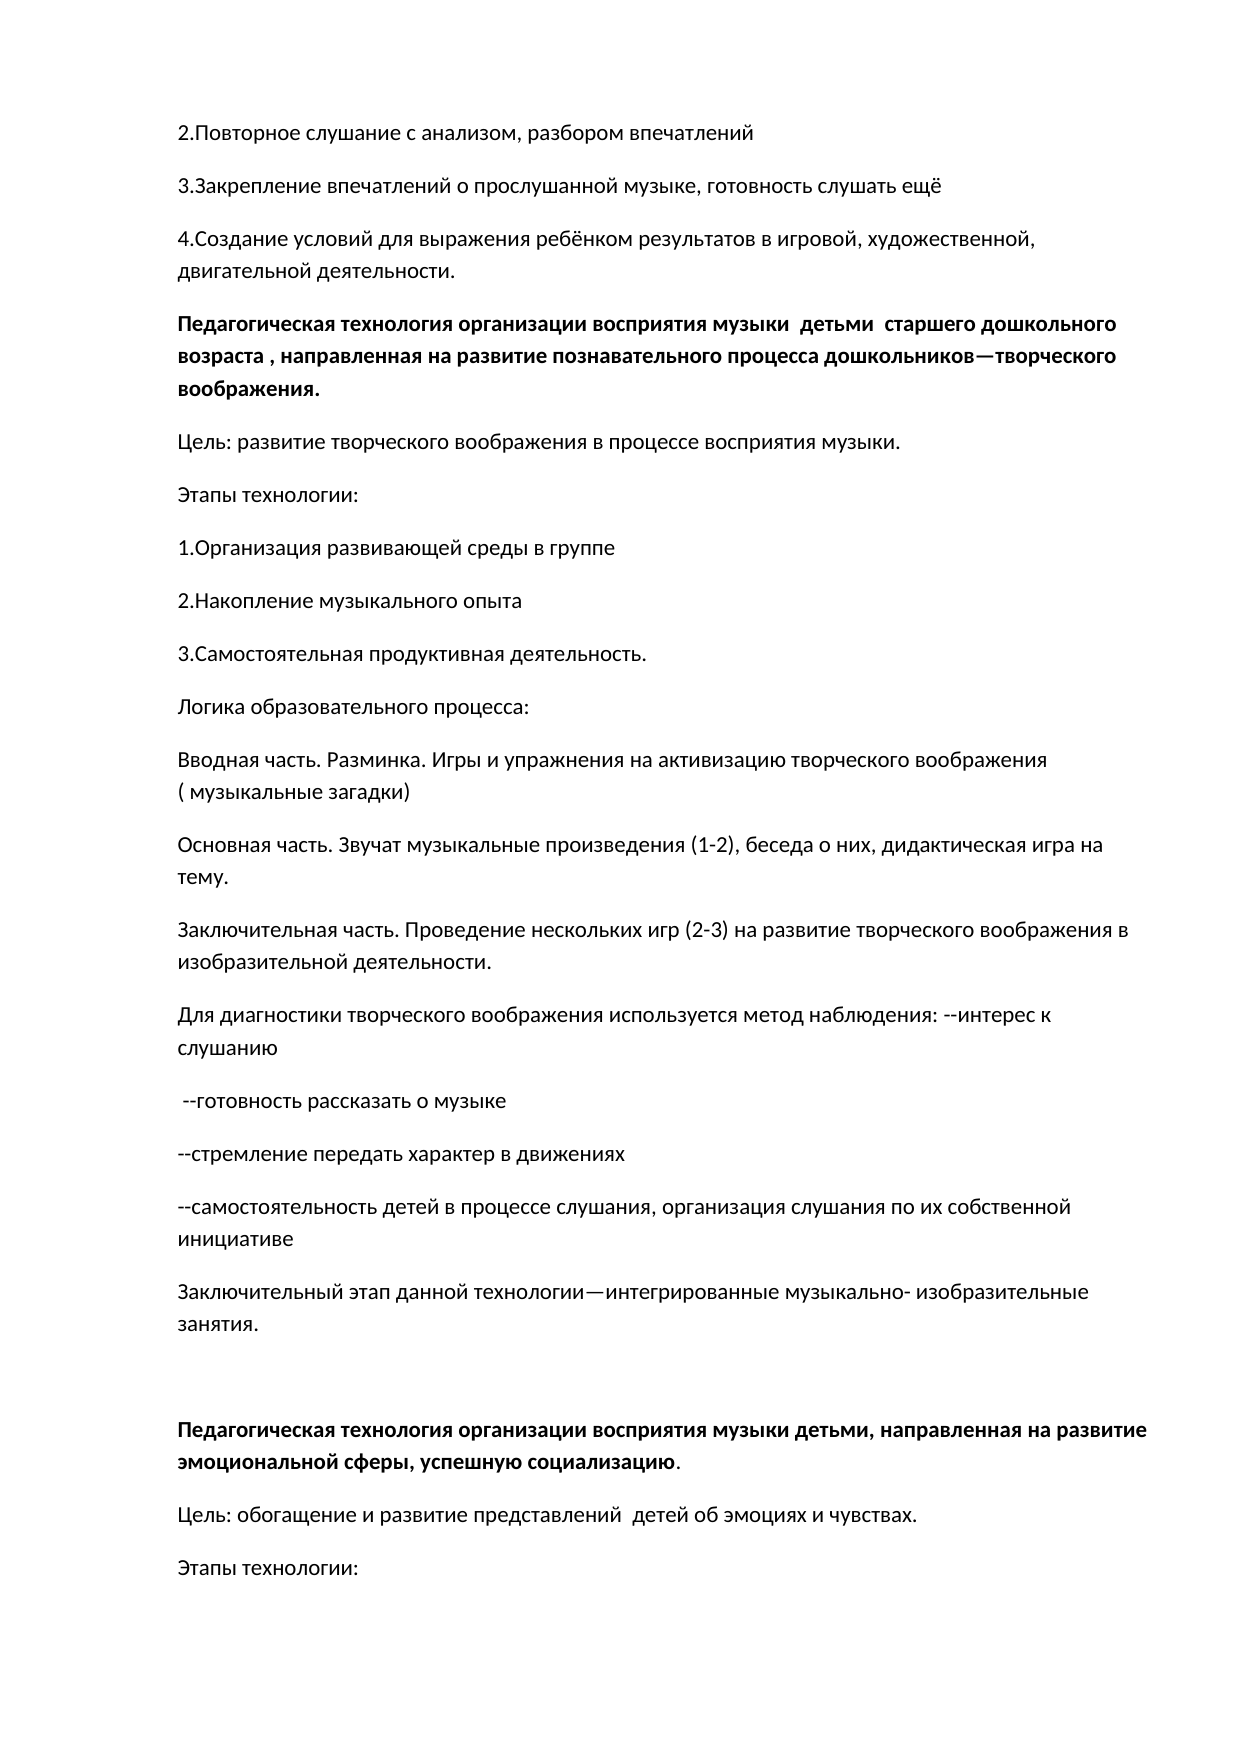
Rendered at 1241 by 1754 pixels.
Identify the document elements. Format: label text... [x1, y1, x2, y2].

text Педагогическая технология организации восприятия музыки детьми, направленная на развитие эмоциональной сферы, успешную социализацию. [177, 1415, 1152, 1475]
text Логика образовательного процесса: [177, 692, 1152, 720]
text Цель: развитие творческого воображения в процессе восприятия музыки. [177, 427, 1152, 455]
text Для диагностики творческого воображения используется метод наблюдения: --интерес к слушанию [177, 1001, 1152, 1061]
text 3.Самостоятельная продуктивная деятельность. [177, 639, 1152, 667]
text Основная часть. Звучат музыкальные произведения (1-2), беседа о них, дидактическая игра на тему. [177, 830, 1152, 890]
text Педагогическая технология организации восприятия музыки детьми старшего дошкольного возраста , направленная на развитие познавательного процесса дошкольников—творческого воображения. [177, 309, 1152, 402]
text 2.Повторное слушание с анализом, разбором впечатлений [177, 118, 1152, 146]
text --готовность рассказать о музыке [177, 1086, 1152, 1114]
text 1.Организация развивающей среды в группе [177, 533, 1152, 561]
text Этапы технологии: [177, 1553, 1152, 1581]
text Заключительная часть. Проведение нескольких игр (2-3) на развитие творческого воображения в изобразительной деятельности. [177, 915, 1152, 976]
text Этапы технологии: [177, 480, 1152, 508]
text 4.Создание условий для выражения ребёнком результатов в игровой, художественной, двигательной деятельности. [177, 224, 1152, 284]
text Заключительный этап данной технологии—интегрированные музыкально- изобразительные занятия. [177, 1277, 1152, 1337]
text Цель: обогащение и развитие представлений детей об эмоциях и чувствах. [177, 1500, 1152, 1528]
text --самостоятельность детей в процессе слушания, организация слушания по их собственной инициативе [177, 1192, 1152, 1252]
text 3.Закрепление впечатлений о прослушанной музыке, готовность слушать ещё [177, 171, 1152, 199]
text 2.Накопление музыкального опыта [177, 586, 1152, 614]
text Вводная часть. Разминка. Игры и упражнения на активизацию творческого воображения ( музыкальные загадки) [177, 745, 1152, 805]
text --стремление передать характер в движениях [177, 1139, 1152, 1167]
